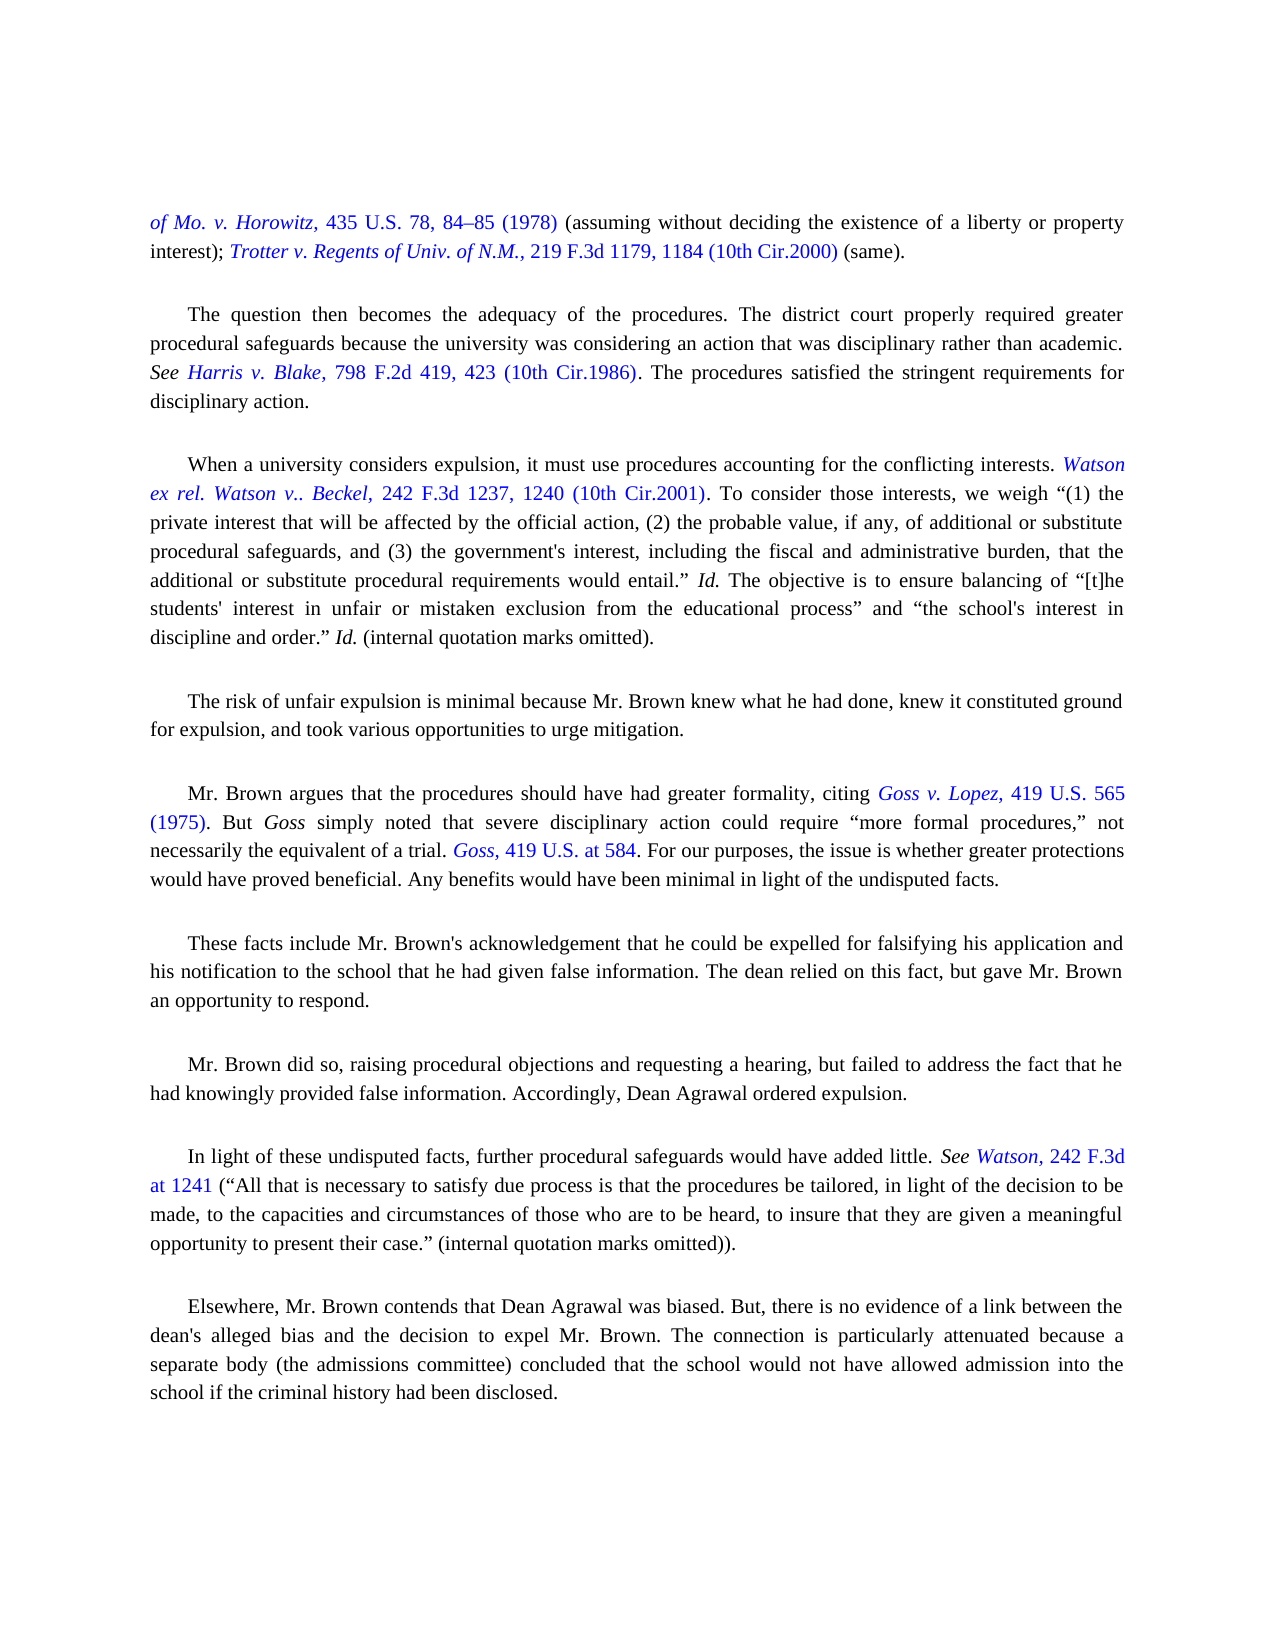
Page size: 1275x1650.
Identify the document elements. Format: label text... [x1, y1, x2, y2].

text These facts include Mr. Brown's acknowledgement that he could be expelled for falsifying his application and his notification to the school that he had given false information. The dean relied on this fact, but gave Mr. Brown an opportunity to respond. [150, 931, 1125, 1012]
text When a university considers expulsion, it must use procedures accounting for the conflicting interests. Watson ex rel. Watson v.. Beckel, 242 F.3d 1237, 1240 (10th Cir.2001). To consider those interests, we weigh “(1) the private interest that will be affected by the official action, (2) the probable value, if any, of additional or substitute procedural safeguards, and (3) the government's interest, including the fiscal and administrative burden, that the additional or substitute procedural requirements would entail.” Id. The objective is to ensure balancing of “[t]he students' interest in unfair or mistaken exclusion from the educational process” and “the school's interest in discipline and order.” Id. (internal quotation marks omitted). [150, 452, 1125, 649]
text The risk of unfair expulsion is minimal because Mr. Brown knew what he had done, knew it constituted ground for expulsion, and took various opportunities to urge mitigation. [150, 688, 1125, 741]
text Mr. Brown did so, raising procedural objections and requesting a hearing, but failed to address the fact that he had knowingly provided false information. Accordingly, Dean Agrawal ordered expulsion. [150, 1052, 1125, 1104]
text Mr. Brown argues that the procedures should have had greater formality, citing Goss v. Lopez, 419 U.S. 565 (1975). But Goss simply noted that severe disciplinary action could require “more formal procedures,” not necessarily the equivalent of a trial. Goss, 419 U.S. at 584. For our purposes, the issue is whether greater protections would have proved beneficial. Any benefits would have been minimal in light of the undisputed facts. [150, 781, 1125, 891]
text The question then becomes the adequacy of the procedures. The district court properly required greater procedural safeguards because the university was considering an action that was disciplinary rather than academic. See Harris v. Blake, 798 F.2d 419, 423 (10th Cir.1986). The procedures satisfied the stringent requirements for disciplinary action. [150, 302, 1125, 413]
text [150, 210, 1125, 263]
text Elsewhere, Mr. Brown contends that Dean Agrawal was biased. But, there is no evidence of a link between the dean's alleged bias and the decision to expel Mr. Brown. The connection is particularly attenuated because a separate body (the admissions committee) concluded that the school would not have allowed admission into the school if the criminal history had been disclosed. [150, 1294, 1125, 1404]
text In light of these undisputed facts, further procedural safeguards would have added little. See Watson, 242 F.3d at 1241 (“All that is necessary to satisfy due process is that the procedures be tailored, in light of the decision to be made, to the capacities and circumstances of those who are to be heard, to insure that they are given a meaningful opportunity to present their case.” (internal quotation marks omitted)). [150, 1144, 1125, 1254]
